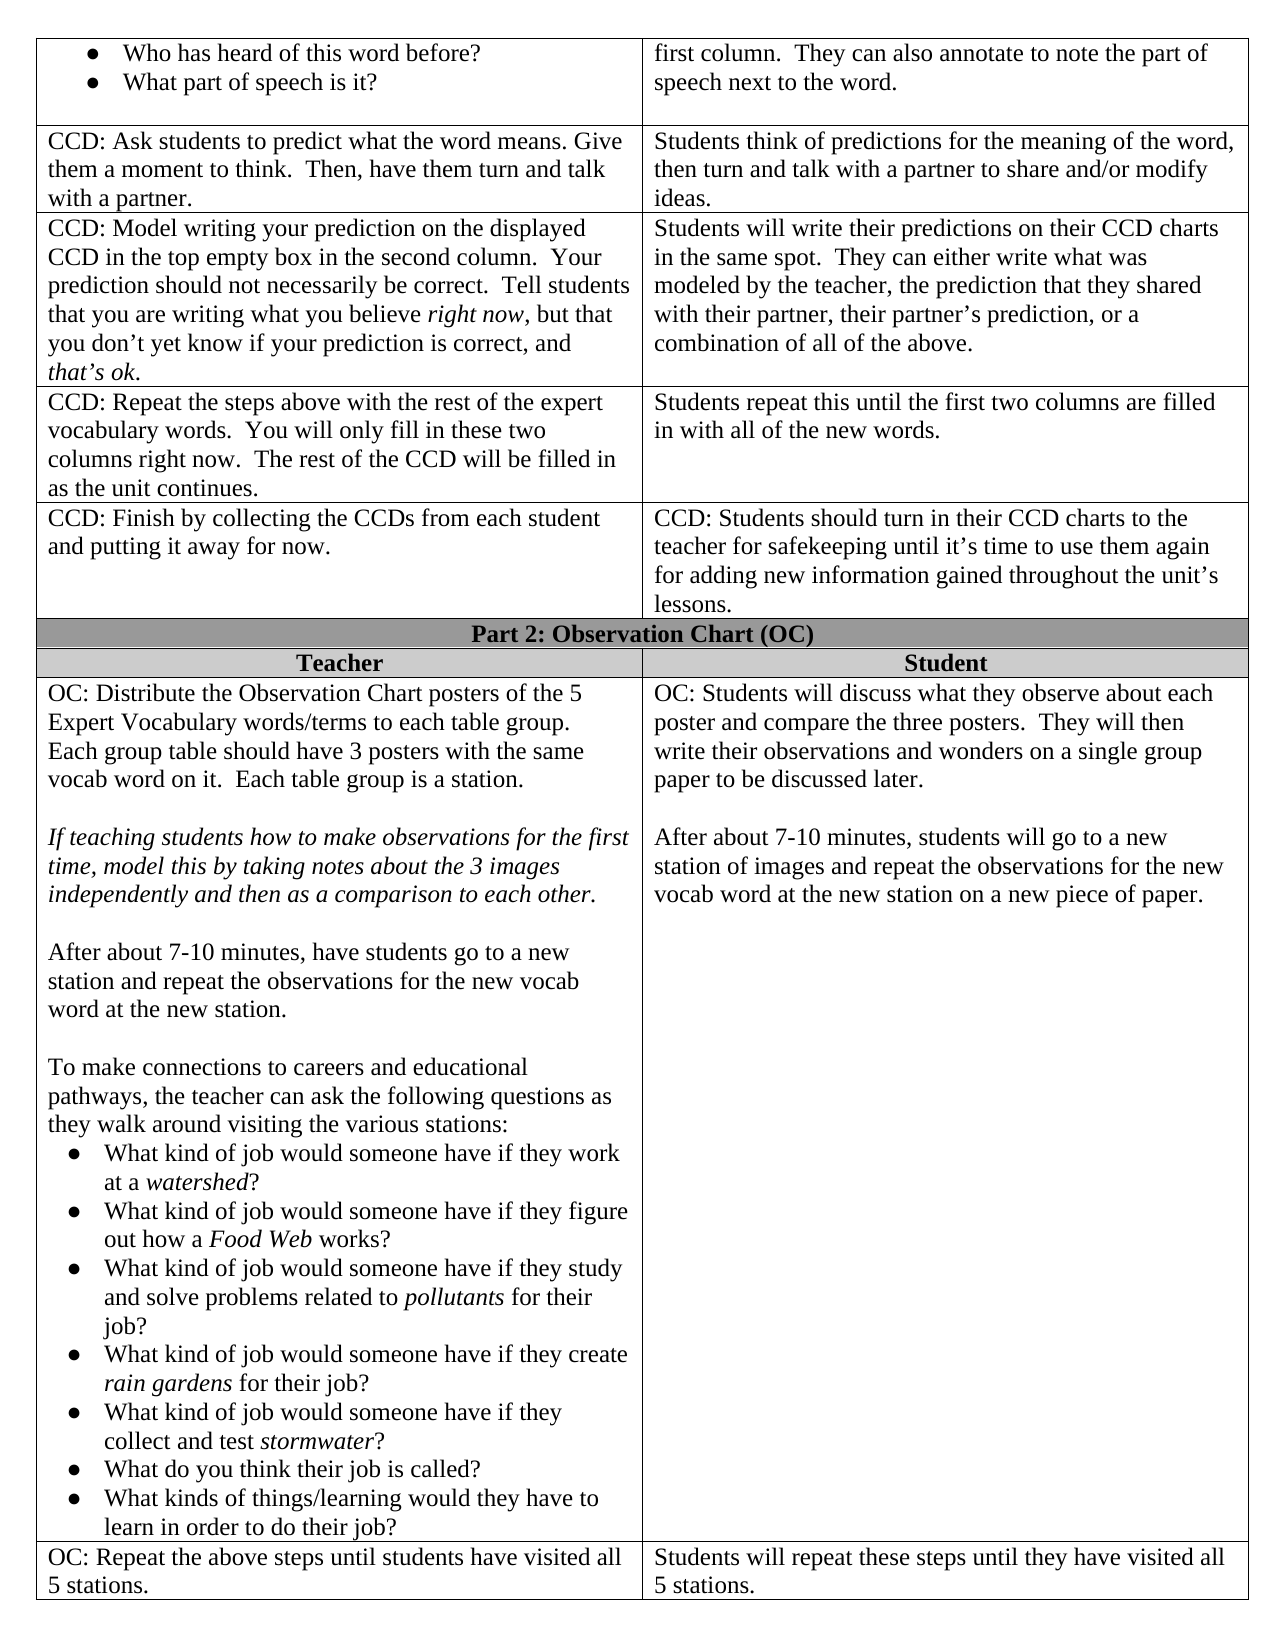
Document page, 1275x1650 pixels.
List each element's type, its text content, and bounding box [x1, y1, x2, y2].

table_cell Part 2: Observation Chart (OC) [37, 619, 1248, 647]
table_cell CCD: Students should turn in their CCD charts to the teacher for safekeeping until it’s time to use them again for adding new information gained throughout the unit’s lessons. [643, 503, 1248, 618]
table_cell Students think of predictions for the meaning of the word, then turn and talk with a partner to share and/or modify ideas. [643, 126, 1248, 212]
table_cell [37, 39, 642, 125]
table_cell Students will write their predictions on their CCD charts in the same spot. They can either write what was modeled by the teacher, the prediction that they shared with their partner, their partner’s prediction, or a combination of all of the above. [643, 213, 1248, 386]
table_cell CCD: Model writing your prediction on the displayed CCD in the top empty box in the second column. Your prediction should not necessarily be correct. Tell students that you are writing what you believe right now, but that you don’t yet know if your prediction is correct, and that’s ok. [37, 213, 642, 386]
table_cell CCD: Ask students to predict what the word means. Give them a moment to think. Then, have them turn and talk with a partner. [37, 126, 642, 212]
table_cell OC: Distribute the Observation Chart posters of the 5 Expert Vocabulary words/terms to each table group. Each group table should have 3 posters with the same vocab word on it. Each table group is a station. If teaching students how to make observations for the first time, model this by taking notes about the 3 images independently and then as a comparison to each other. After about 7-10 minutes, have students go to a new station and repeat the observations for the new vocab word at the new station. To make connections to careers and educational pathways, the teacher can ask the following questions as they walk around visiting the various stations: What kind of job would someone have if they work at a watershed? What kind of job would someone have if they figure out how a Food Web works? What kind of job would someone have if they study and solve problems related to pollutants for their job? What kind of job would someone have if they create rain gardens for their job? What kind of job would someone have if they collect and test stormwater? What do you think their job is called? What kinds of things/learning would they have to learn in order to do their job? [37, 678, 642, 1541]
table_cell Teacher [37, 649, 642, 677]
table_cell OC: Students will discuss what they observe about each poster and compare the three posters. They will then write their observations and wonders on a single group paper to be discussed later. After about 7-10 minutes, students will go to a new station of images and repeat the observations for the new vocab word at the new station on a new piece of paper. [643, 678, 1248, 1541]
table_cell Student [643, 649, 1248, 677]
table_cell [643, 39, 1248, 125]
table_cell Students repeat this until the first two columns are filled in with all of the new words. [643, 387, 1248, 502]
table_cell CCD: Finish by collecting the CCDs from each student and putting it away for now. [37, 503, 642, 618]
table_cell OC: Repeat the above steps until students have visited all 5 stations. [37, 1542, 642, 1599]
table_cell CCD: Repeat the steps above with the rest of the expert vocabulary words. You will only fill in these two columns right now. The rest of the CCD will be filled in as the unit continues. [37, 387, 642, 502]
table_cell Students will repeat these steps until they have visited all 5 stations. [643, 1542, 1248, 1599]
